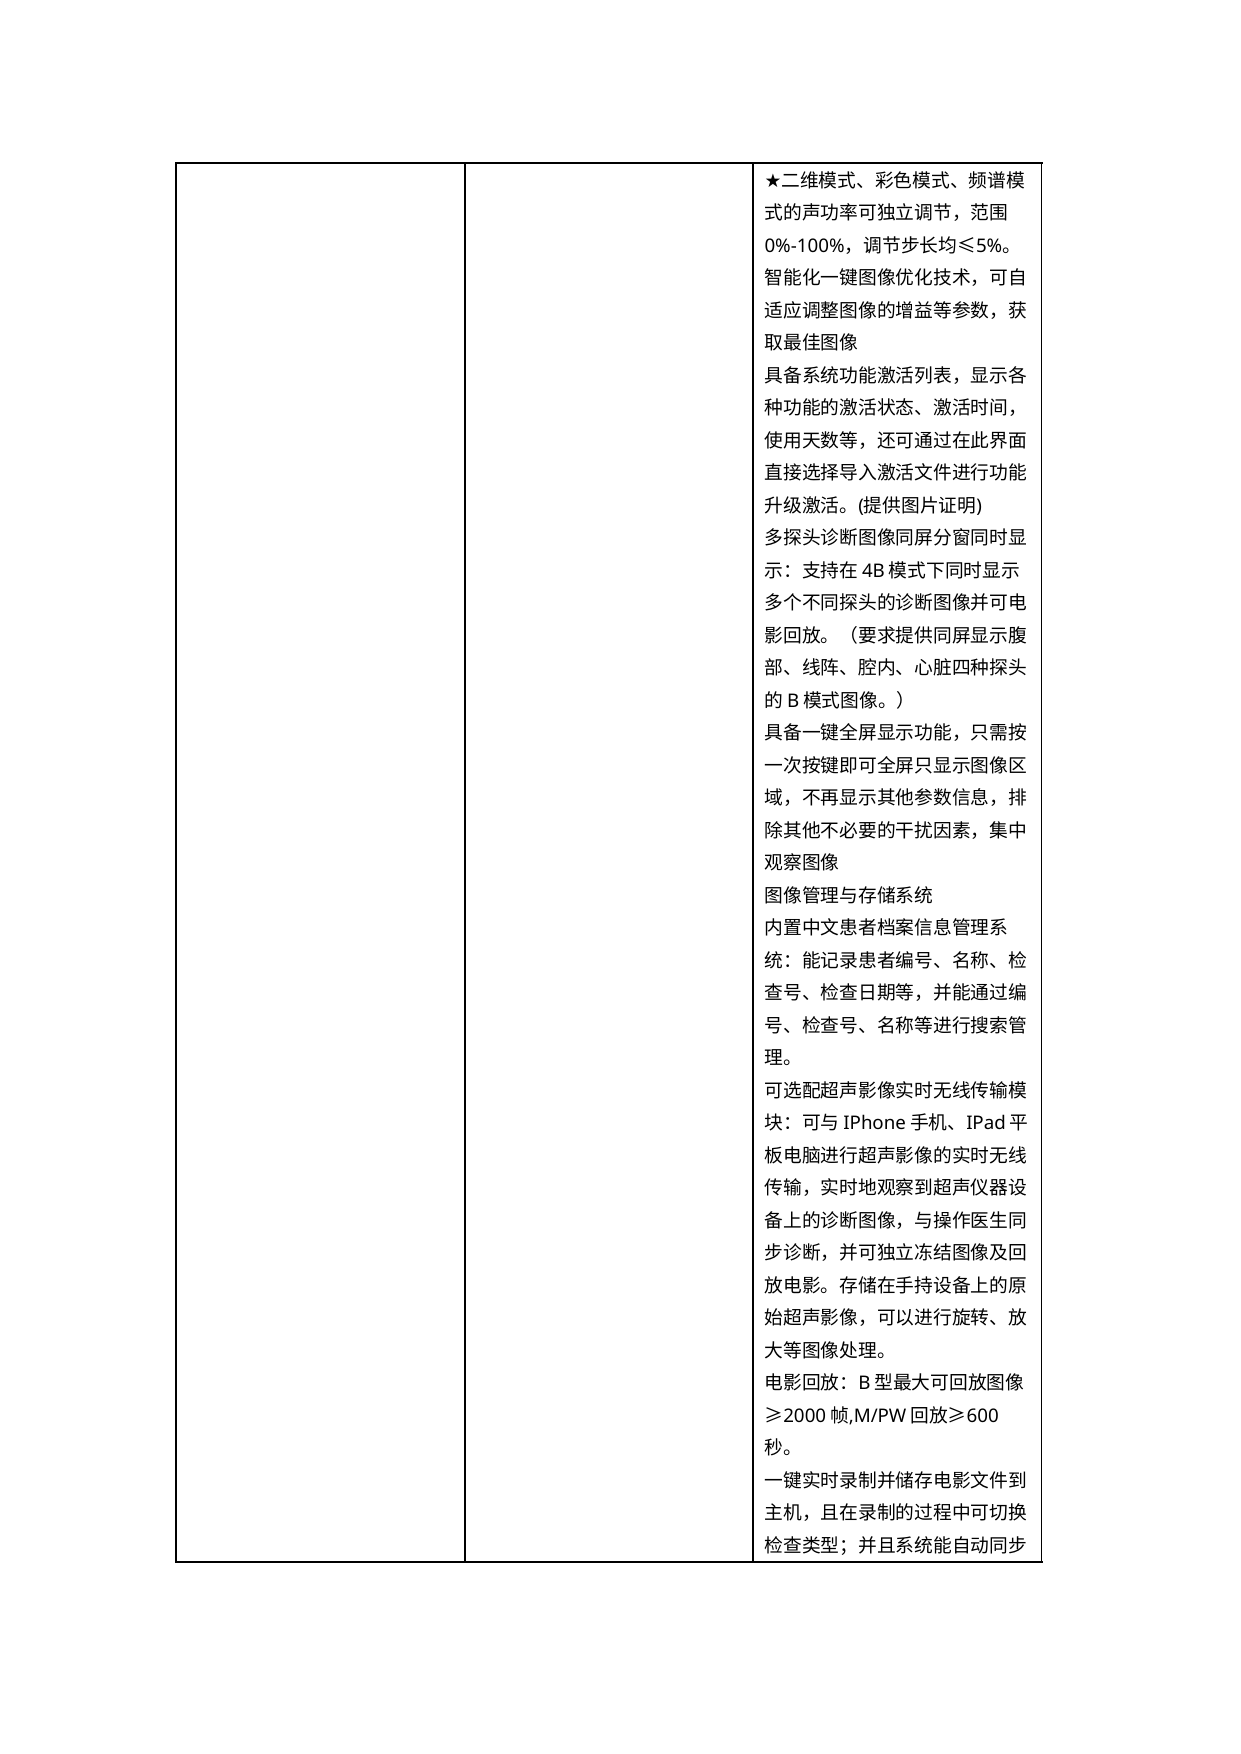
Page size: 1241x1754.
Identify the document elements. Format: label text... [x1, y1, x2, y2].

table_cell 1 [466, 164, 752, 1561]
table_cell [177, 164, 464, 1561]
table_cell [754, 164, 1041, 1561]
